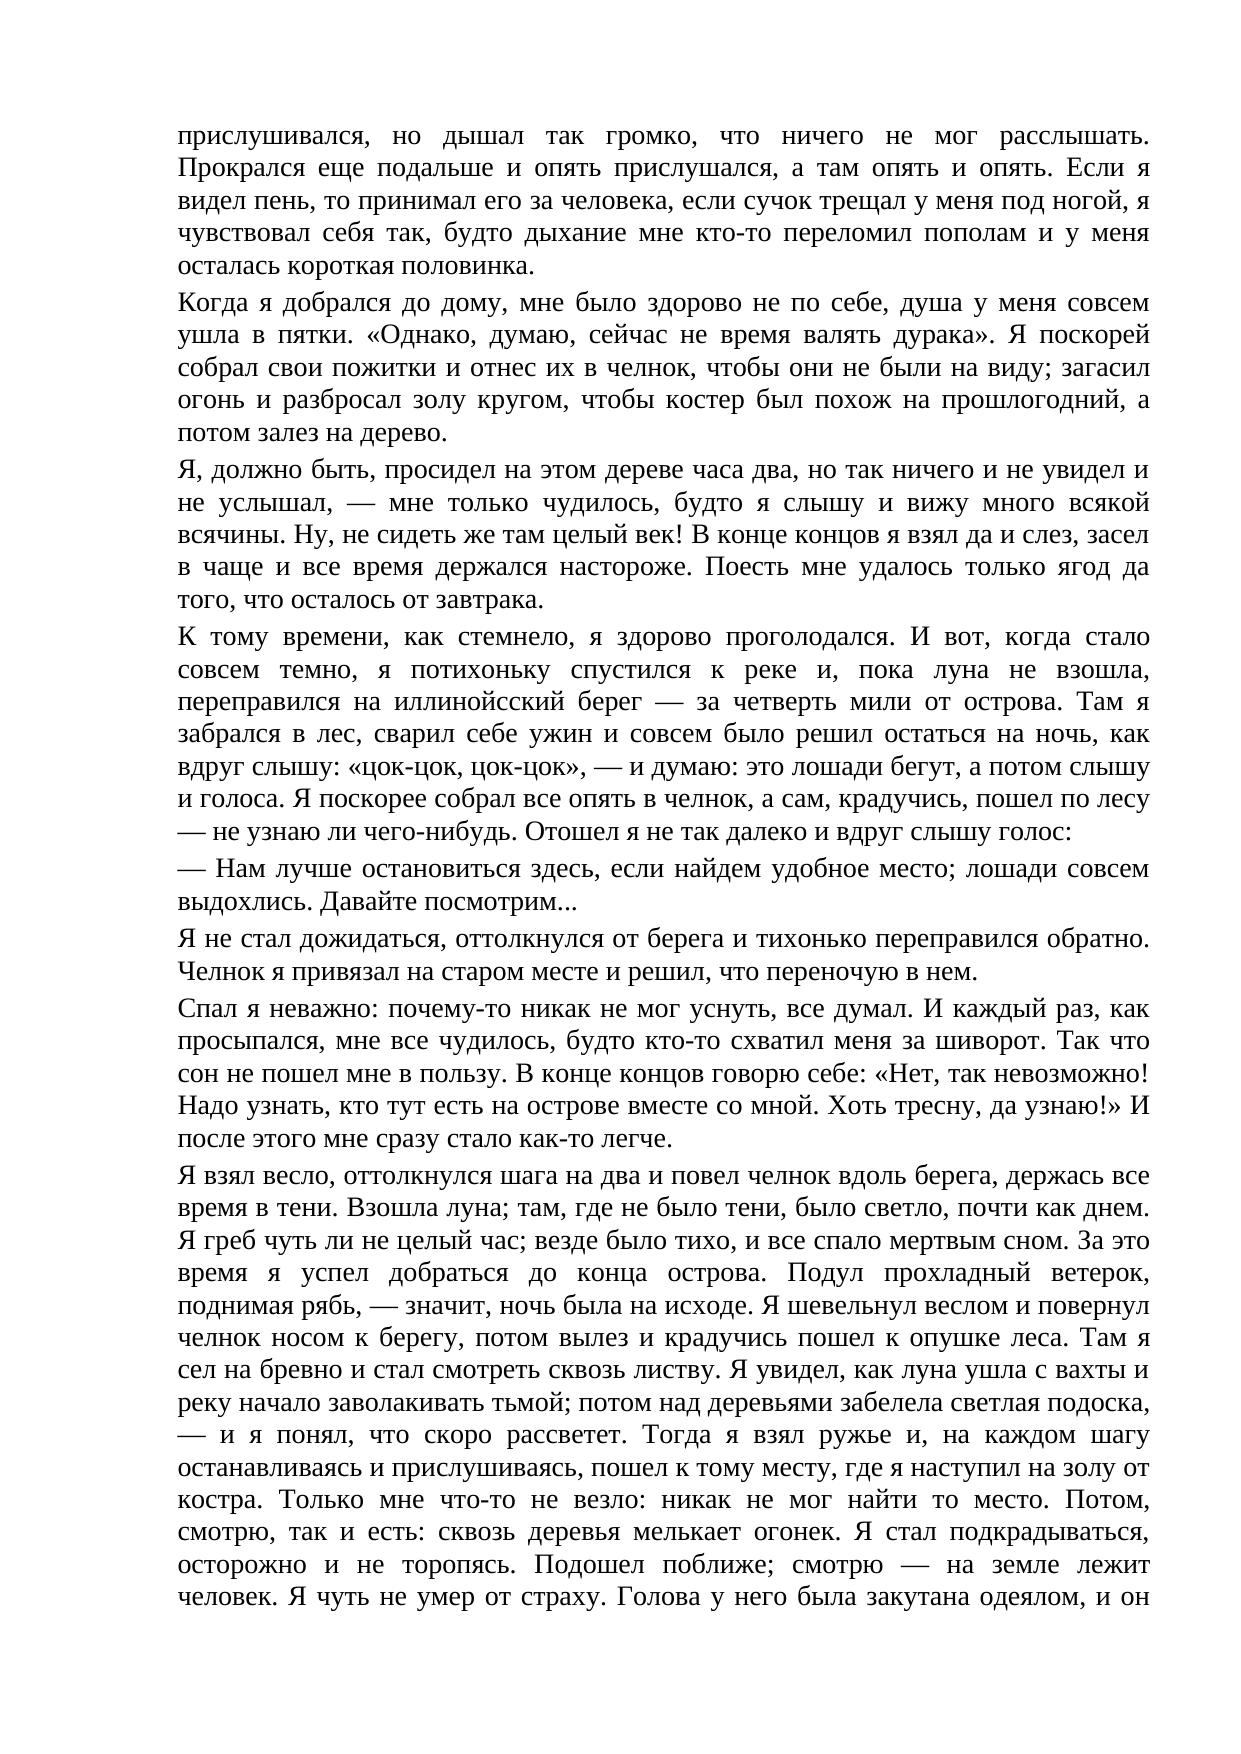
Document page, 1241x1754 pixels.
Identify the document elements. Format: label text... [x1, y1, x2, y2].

text Когда я добрался до дому, мне было здорово не по себе, душа у меня совсем ушла в пятки. «Однако, думаю, сейчас не время валять дурака». Я поскорей собрал свои пожитки и отнес их в челнок, чтобы они не были на виду; загасил огонь и разбросал золу кругом, чтобы костер был похож на прошлогодний, а потом залез на дерево. [177, 285, 1152, 447]
text К тому времени, как стемнело, я здорово проголодался. И вот, когда стало совсем темно, я потихоньку спустился к реке и, пока луна не взошла, переправился на иллинойсский берег — за четверть мили от острова. Там я забрался в лес, сварил себе ужин и совсем было решил остаться на ночь, как вдруг слышу: «цок-цок, цок-цок», — и думаю: это лошади бегут, а потом слышу и голоса. Я поскорее собрал все опять в челнок, а сам, крадучись, пошел по лесу — не узнаю ли чего-нибудь. Отошел я не так далеко и вдруг слышу голос: [177, 619, 1152, 846]
text — Нам лучше остановиться здесь, если найдем удобное место; лошади совсем выдохлись. Давайте посмотрим... [177, 851, 1152, 916]
text Я, должно быть, просидел на этом дереве часа два, но так ничего и не увидел и не услышал, — мне только чудилось, будто я слышу и вижу много всякой всячины. Ну, не сидеть же там целый век! В конце концов я взял да и слез, засел в чаще и все время держался настороже. Поесть мне удалось только ягод да того, что осталось от завтрака. [177, 452, 1152, 614]
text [177, 1158, 1152, 1612]
text Спал я неважно: почему-то никак не мог уснуть, все думал. И каждый раз, как просыпался, мне все чудилось, будто кто-то схватил меня за шиворот. Так что сон не пошел мне в пользу. В конце концов говорю себе: «Нет, так невозможно! Надо узнать, кто тут есть на острове вместе со мной. Хоть тресну, да узнаю!» И после этого мне сразу стало как-то легче. [177, 991, 1152, 1153]
text Я не стал дожидаться, оттолкнулся от берега и тихонько переправился обратно. Челнок я привязал на старом месте и решил, что переночую в нем. [177, 921, 1152, 986]
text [177, 118, 1152, 280]
